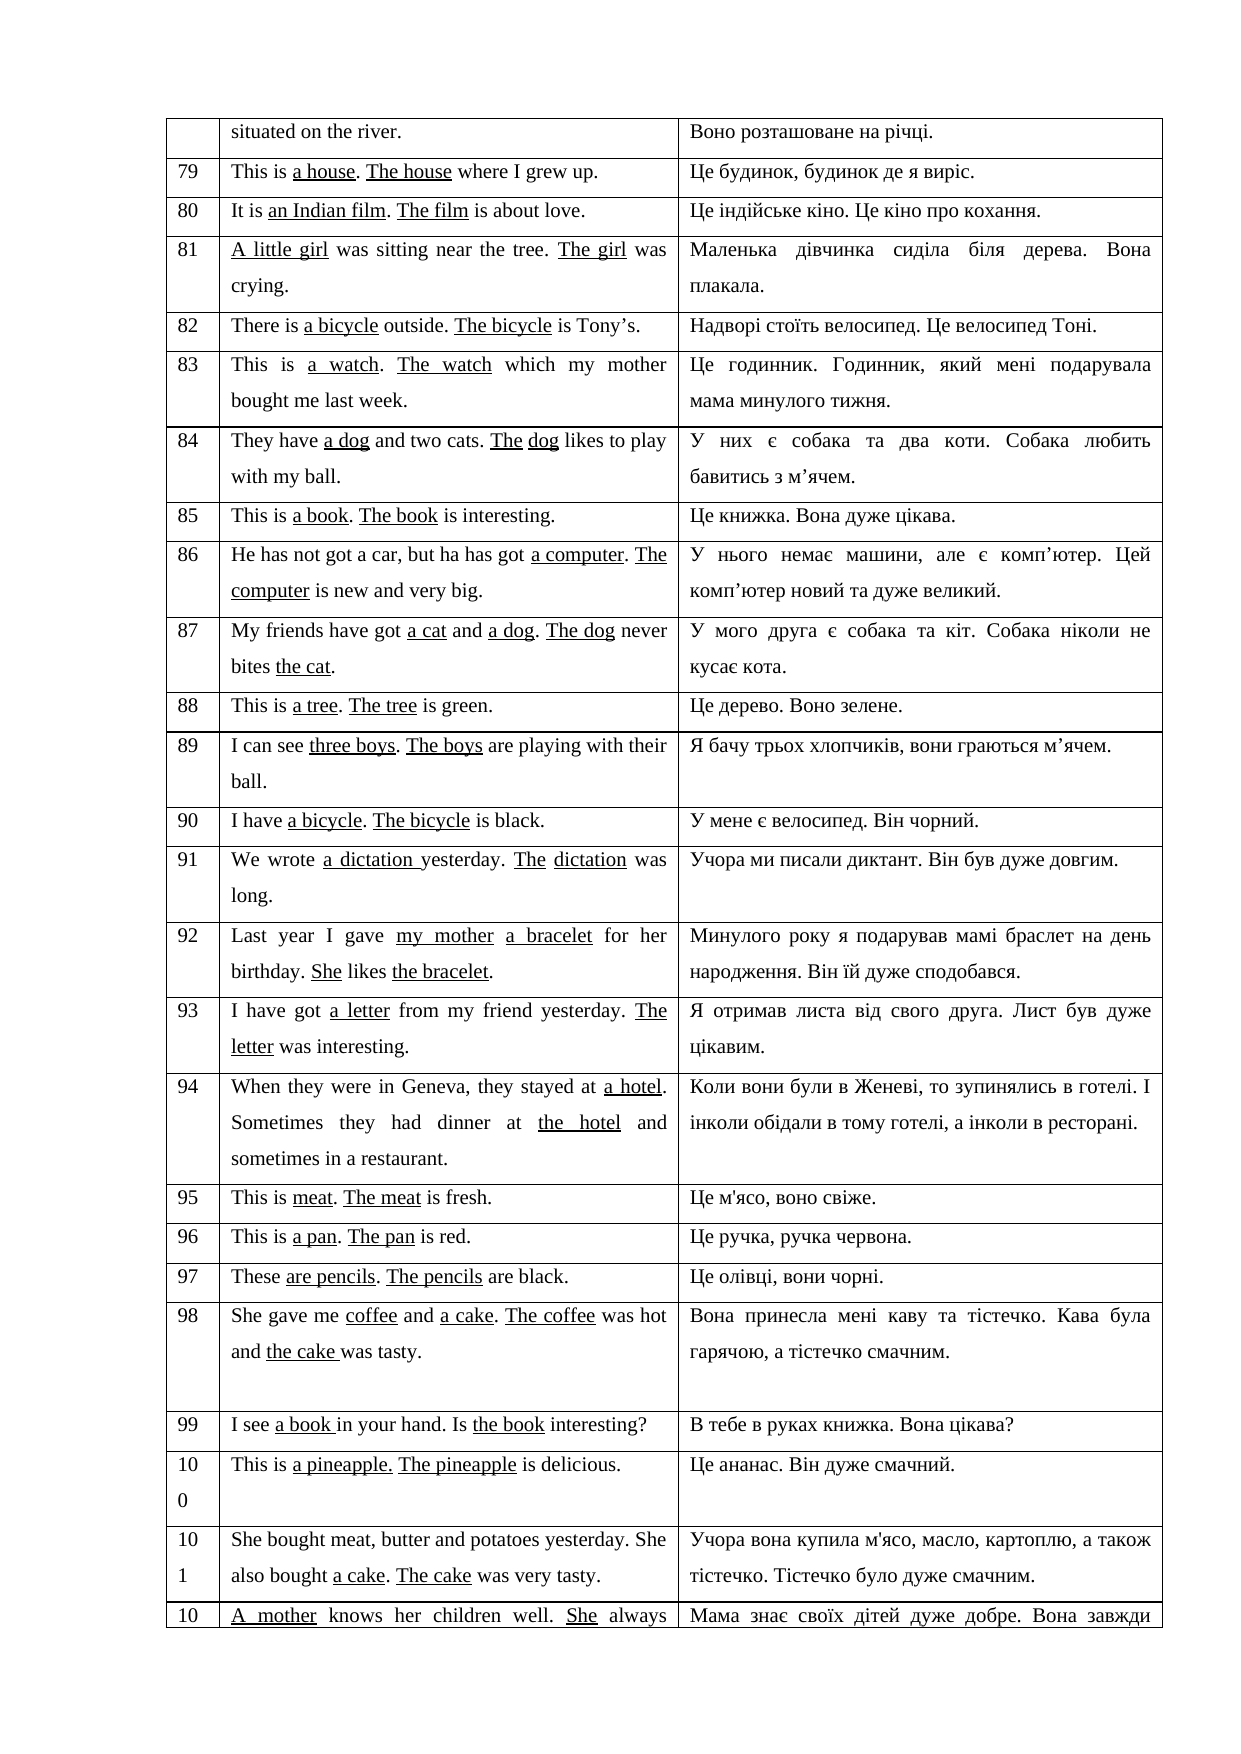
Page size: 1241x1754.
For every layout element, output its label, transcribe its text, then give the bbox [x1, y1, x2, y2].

table_cell 89 [167, 733, 219, 807]
table_cell 87 [167, 618, 219, 692]
table_cell He has not got a car, but ha has got a computer. The computer is new and very big. [220, 542, 678, 617]
table_cell Вона принесла мені каву та тістечко. Кава була гарячою, а тістечко смачним. [679, 1303, 1162, 1411]
table_cell This is a book. The book is interesting. [220, 503, 678, 541]
table_cell 100 [167, 1452, 219, 1526]
table_cell Учора ми писали диктант. Він був дуже довгим. [679, 847, 1162, 922]
table_cell 102 [167, 1603, 219, 1627]
table_cell This is a pineapple. The pineapple is delicious. [220, 1452, 678, 1526]
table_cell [220, 1603, 678, 1627]
table_cell It is an Indian film. The film is about love. [220, 198, 678, 236]
table_cell 90 [167, 808, 219, 846]
table_cell She bought meat, butter and potatoes yesterday. She also bought a cake. The cake was very tasty. [220, 1527, 678, 1601]
table_cell This is a watch. The watch which my mother bought me last week. [220, 352, 678, 426]
table_cell 81 [167, 237, 219, 312]
table_cell Це м'ясо, воно свіже. [679, 1185, 1162, 1223]
table_cell Я отримав листа від свого друга. Лист був дуже цікавим. [679, 998, 1162, 1072]
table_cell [679, 1603, 1162, 1627]
table_cell 83 [167, 352, 219, 426]
table_cell 84 [167, 428, 219, 502]
table_cell Я бачу трьох хлопчиків, вони граються м’ячем. [679, 733, 1162, 807]
table_cell This is a tree. The tree is green. [220, 693, 678, 731]
table_cell Минулого року я подарував мамі браслет на день народження. Він їй дуже сподобався. [679, 923, 1162, 997]
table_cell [679, 119, 1162, 157]
table_cell This is meat. The meat is fresh. [220, 1185, 678, 1223]
table_cell У нього немає машини, але є комп’ютер. Цей комп’ютер новий та дуже великий. [679, 542, 1162, 617]
table_cell Last year I gave my mother a bracelet for her birthday. She likes the bracelet. [220, 923, 678, 997]
table_cell When they were in Geneva, they stayed at a hotel. Sometimes they had dinner at the hotel and sometimes in a restaurant. [220, 1074, 678, 1184]
table_cell There is a bicycle outside. The bicycle is Tony’s. [220, 313, 678, 351]
table_cell Це індійське кіно. Це кіно про кохання. [679, 198, 1162, 236]
table_cell They have a dog and two cats. The dog likes to play with my ball. [220, 428, 678, 502]
table_cell У мене є велосипед. Він чорний. [679, 808, 1162, 846]
table_cell Коли вони були в Женеві, то зупинялись в готелі. І інколи обідали в тому готелі, а інколи в ресторані. [679, 1074, 1162, 1184]
table_cell В тебе в руках книжка. Вона цікава? [679, 1412, 1162, 1451]
table_cell 82 [167, 313, 219, 351]
table_cell 94 [167, 1074, 219, 1184]
table_cell We wrote a dictation yesterday. The dictation was long. [220, 847, 678, 922]
table_cell I have got a letter from my friend yesterday. The letter was interesting. [220, 998, 678, 1072]
table_cell Маленька дівчинка сиділа біля дерева. Вона плакала. [679, 237, 1162, 312]
table_cell Це книжка. Вона дуже цікава. [679, 503, 1162, 541]
table_cell 92 [167, 923, 219, 997]
table_cell These are pencils. The pencils are black. [220, 1264, 678, 1302]
table_cell Це будинок, будинок де я виріс. [679, 159, 1162, 197]
table_cell My friends have got a cat and a dog. The dog never bites the cat. [220, 618, 678, 692]
table_cell Це дерево. Воно зелене. [679, 693, 1162, 731]
table_cell This is a house. The house where I grew up. [220, 159, 678, 197]
table_cell 80 [167, 198, 219, 236]
table_cell Це ручка, ручка червона. [679, 1224, 1162, 1263]
table_cell She gave me coffee and a cake. The coffee was hot and the cake was tasty. [220, 1303, 678, 1411]
table_cell I can see three boys. The boys are playing with their ball. [220, 733, 678, 807]
table_cell Надворі стоїть велосипед. Це велосипед Тоні. [679, 313, 1162, 351]
table_cell 86 [167, 542, 219, 617]
table_cell 95 [167, 1185, 219, 1223]
table_cell У мого друга є собака та кіт. Собака ніколи не кусає кота. [679, 618, 1162, 692]
table_cell I have a bicycle. The bicycle is black. [220, 808, 678, 846]
table_cell 91 [167, 847, 219, 922]
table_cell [220, 119, 678, 157]
table_cell Це ананас. Він дуже смачний. [679, 1452, 1162, 1526]
table_cell Учора вона купила м'ясо, масло, картоплю, а також тістечко. Тістечко було дуже смачним. [679, 1527, 1162, 1601]
table_cell Це годинник. Годинник, який мені подарувала мама минулого тижня. [679, 352, 1162, 426]
table_cell 97 [167, 1264, 219, 1302]
table_cell 85 [167, 503, 219, 541]
table_cell У них є собака та два коти. Собака любить бавитись з м’ячем. [679, 428, 1162, 502]
table_cell 79 [167, 159, 219, 197]
table_cell 99 [167, 1412, 219, 1451]
table_cell 98 [167, 1303, 219, 1411]
table_cell 88 [167, 693, 219, 731]
table_cell A little girl was sitting near the tree. The girl was crying. [220, 237, 678, 312]
table_cell 78 [167, 119, 219, 157]
table_cell 96 [167, 1224, 219, 1263]
table_cell Це олівці, вони чорні. [679, 1264, 1162, 1302]
table_cell 101 [167, 1527, 219, 1601]
table_cell 93 [167, 998, 219, 1072]
table_cell I see a book in your hand. Is the book interesting? [220, 1412, 678, 1451]
table_cell This is a pan. The pan is red. [220, 1224, 678, 1263]
